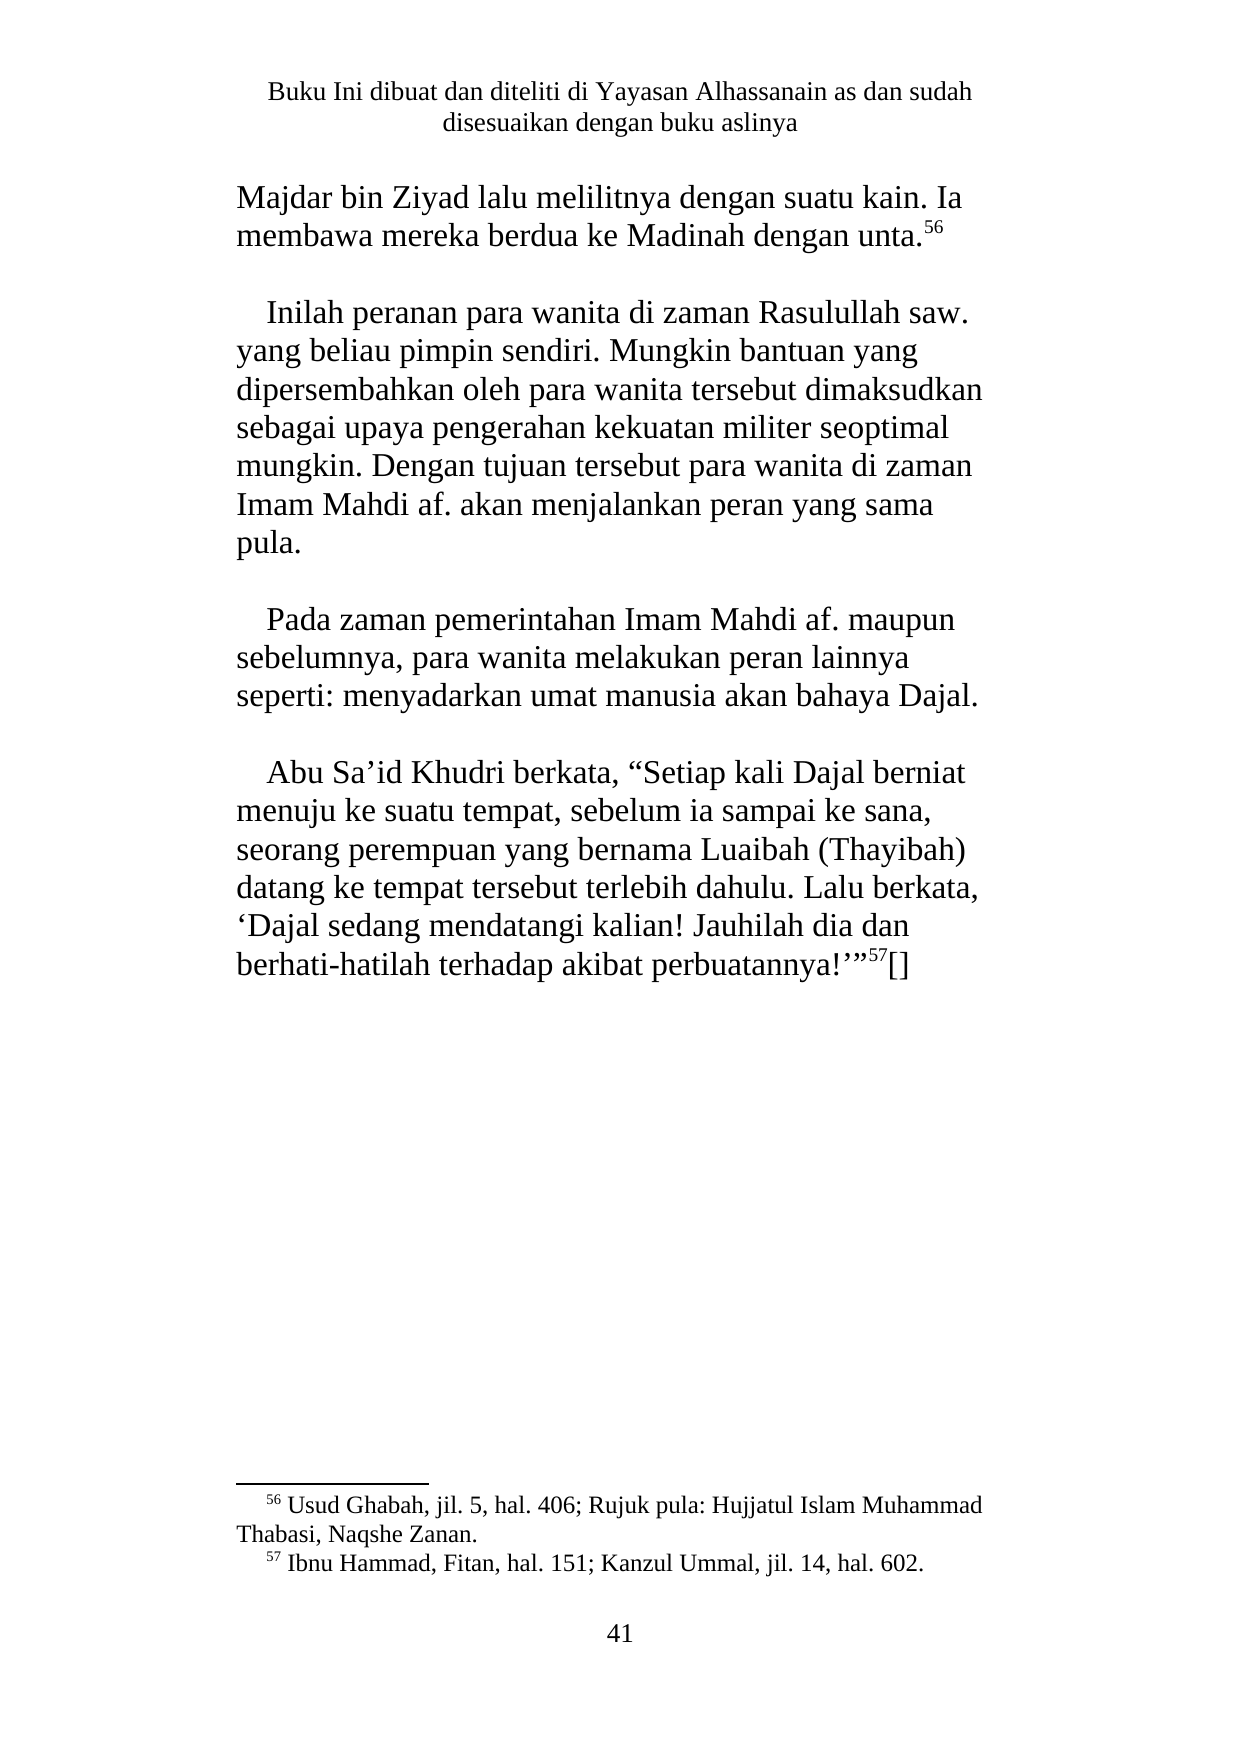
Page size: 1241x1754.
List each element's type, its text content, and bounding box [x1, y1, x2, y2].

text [236, 177, 1004, 254]
text Inilah peranan para wanita di zaman Rasulullah saw. yang beliau pimpin sendiri. Mungkin bantuan yang dipersembahkan oleh para wanita tersebut dimaksudkan sebagai upaya pengerahan kekuatan militer seoptimal mungkin. Dengan tujuan tersebut para wanita di zaman Imam Mahdi af. akan menjalankan peran yang sama pula. [236, 292, 1004, 561]
text Pada zaman pemerintahan Imam Mahdi af. maupun sebelumnya, para wanita melakukan peran lainnya seperti: menyadarkan umat manusia akan bahaya Dajal. [236, 599, 1004, 714]
text Abu Sa’id Khudri berkata, “Setiap kali Dajal berniat menuju ke suatu tempat, sebelum ia sampai ke sana, seorang perempuan yang bernama Luaibah (Thayibah) datang ke tempat tersebut terlebih dahulu. Lalu berkata, ‘Dajal sedang mendatangi kalian! Jauhilah dia dan berhati-hatilah terhadap akibat perbuatannya!’”[] [236, 752, 1004, 982]
